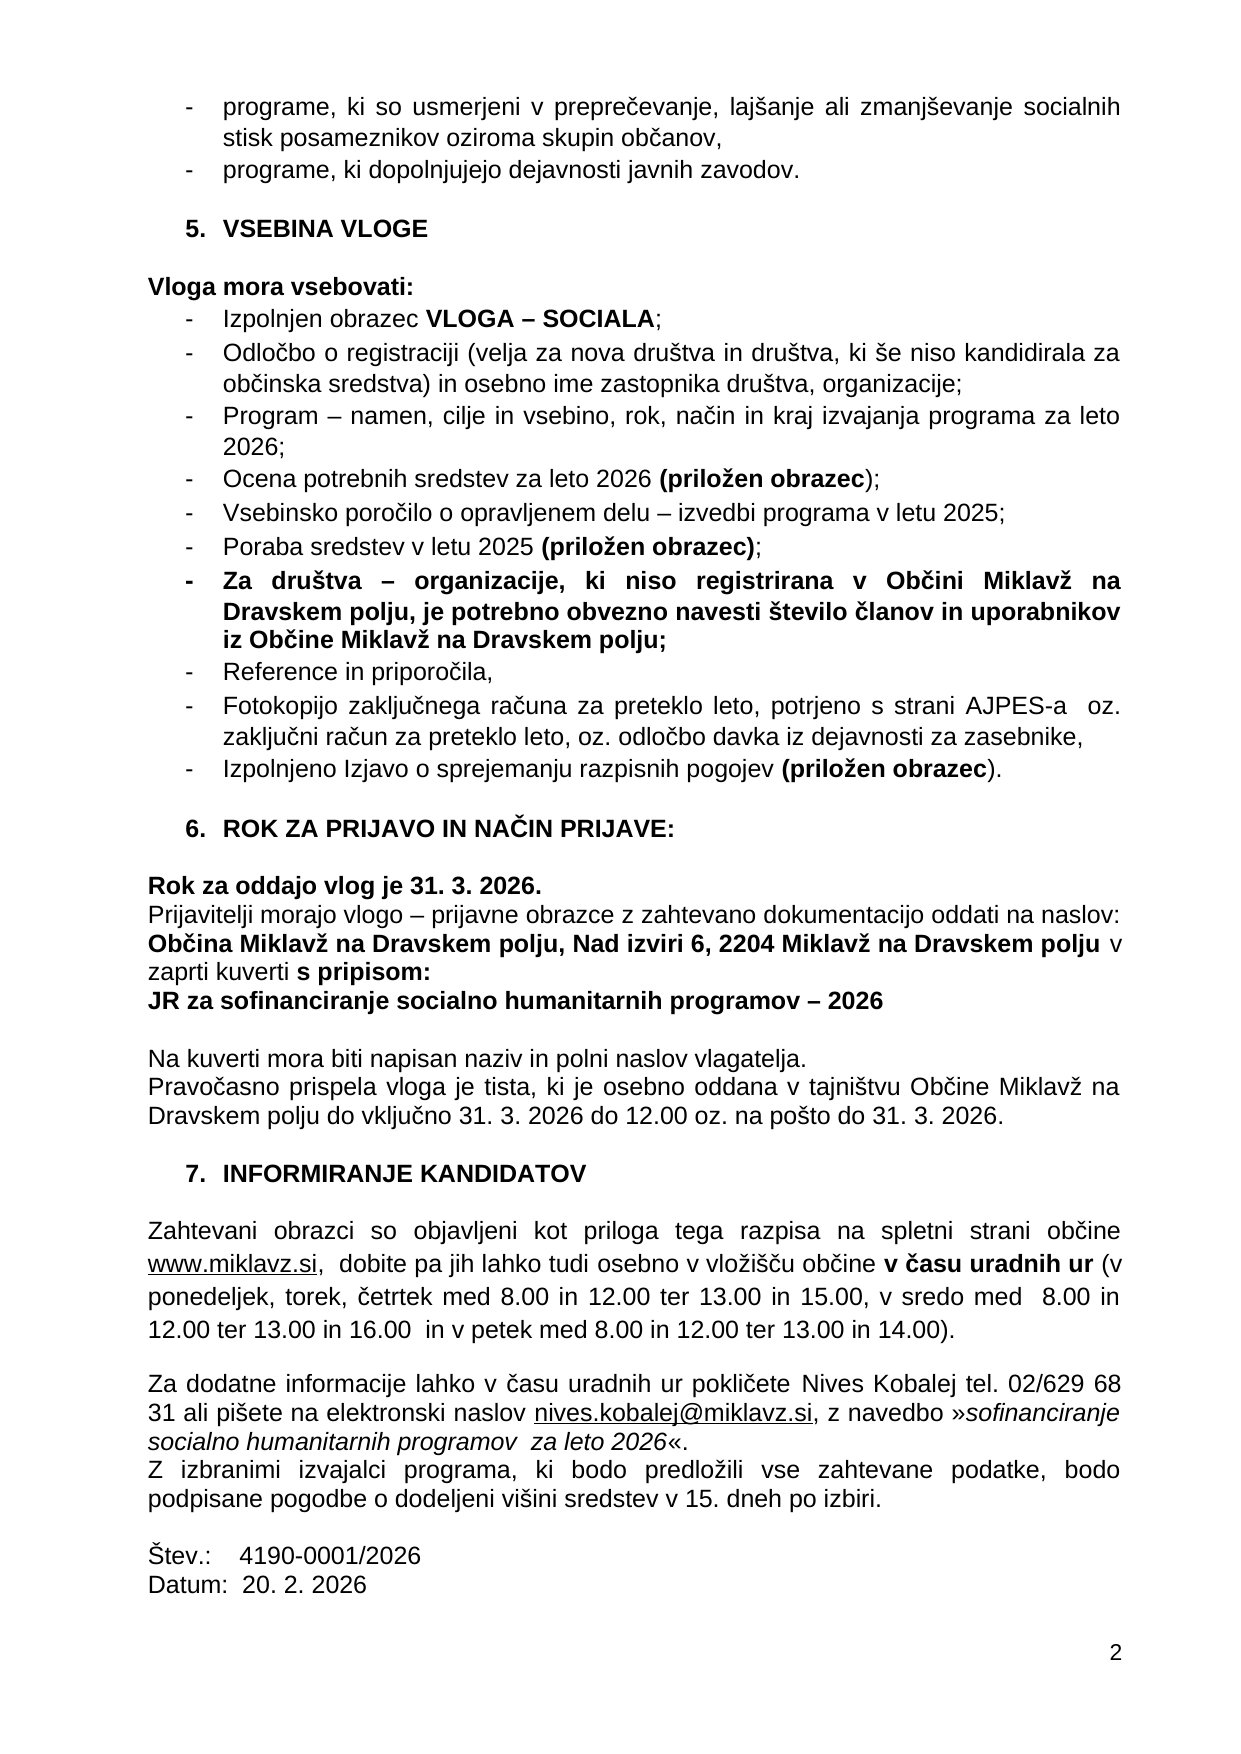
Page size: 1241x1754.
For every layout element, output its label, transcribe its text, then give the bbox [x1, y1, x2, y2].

text Vloga mora vsebovati: [148, 272, 1122, 301]
text Rok za oddajo vlog je 31. 3. 2026. [148, 871, 1122, 900]
list VSEBINA VLOGE [185, 214, 1122, 243]
list ROK ZA PRIJAVO IN NAČIN PRIJAVE: [185, 814, 1122, 842]
text Z izbranimi izvajalci programa, ki bodo predložili vse zahtevane podatke, bodo podpisane pogodbe o dodeljeni višini sredstev v 15. dneh po izbiri. [148, 1455, 1122, 1513]
list Za društva – organizacije, ki niso registrirana v Občini Miklavž na Dravskem polju, je potrebno obvezno navesti število članov in uporabnikov iz Občine Miklavž na Dravskem polju; [185, 562, 1122, 654]
list Vsebinsko poročilo o opravljenem delu – izvedbi programa v letu 2025; [185, 494, 1122, 528]
list Reference in priporočila, [185, 654, 1122, 688]
text Na kuverti mora biti napisan naziv in polni naslov vlagatelja. [148, 1044, 1122, 1072]
list programe, ki so usmerjeni v preprečevanje, lajšanje ali zmanjševanje socialnih stisk posameznikov oziroma skupin občanov, [185, 89, 1122, 151]
list Izpolnjen obrazec VLOGA – SOCIALA; [185, 301, 1122, 334]
list Program – namen, cilje in vsebino, rok, način in kraj izvajanja programa za leto 2026; [185, 397, 1122, 460]
text Prijavitelji morajo vlogo – prijavne obrazce z zahtevano dokumentacijo oddati na naslov: Občina Miklavž na Dravskem polju, Nad izviri 6, 2204 Miklavž na Dravskem polju v zaprti kuverti s pripisom: [148, 900, 1122, 986]
text Za dodatne informacije lahko v času uradnih ur pokličete Nives Kobalej tel. 02/629 68 31 ali pišete na elektronski naslov nives.kobalej@miklavz.si, z navedbo »sofinanciranje socialno humanitarnih programov za leto 2026«. [148, 1369, 1122, 1455]
list Odločbo o registraciji (velja za nova društva in društva, ki še niso kandidirala za občinska sredstva) in osebno ime zastopnika društva, organizacije; [185, 334, 1122, 397]
text Štev.: 4190-0001/2026 [148, 1541, 1122, 1569]
text JR za sofinanciranje socialno humanitarnih programov – 2026 [148, 986, 1122, 1015]
list Ocena potrebnih sredstev za leto 2026 (priložen obrazec); [185, 460, 1122, 494]
text Pravočasno prispela vloga je tista, ki je osebno oddana v tajništvu Občine Miklavž na Dravskem polju do vključno 31. 3. 2026 do 12.00 oz. na pošto do 31. 3. 2026. [148, 1072, 1122, 1130]
list programe, ki dopolnjujejo dejavnosti javnih zavodov. [185, 151, 1122, 186]
list Fotokopijo zaključnega računa za preteklo leto, potrjeno s strani AJPES-a oz. zaključni račun za preteklo leto, oz. odločbo davka iz dejavnosti za zasebnike, [185, 688, 1122, 751]
list Izpolnjeno Izjavo o sprejemanju razpisnih pogojev (priložen obrazec). [185, 751, 1122, 785]
text Zahtevani obrazci so objavljeni kot priloga tega razpisa na spletni strani občine www.miklavz.si, dobite pa jih lahko tudi osebno v vložišču občine v času uradnih ur (v ponedeljek, torek, četrtek med 8.00 in 12.00 ter 13.00 in 15.00, v sredo med 8.00 in 12.00 ter 13.00 in 16.00 in v petek med 8.00 in 12.00 ter 13.00 in 14.00). [148, 1216, 1122, 1344]
list INFORMIRANJE KANDIDATOV [185, 1159, 1122, 1187]
list Poraba sredstev v letu 2025 (priložen obrazec); [185, 528, 1122, 562]
text Datum: 20. 2. 2026 [148, 1569, 1122, 1598]
